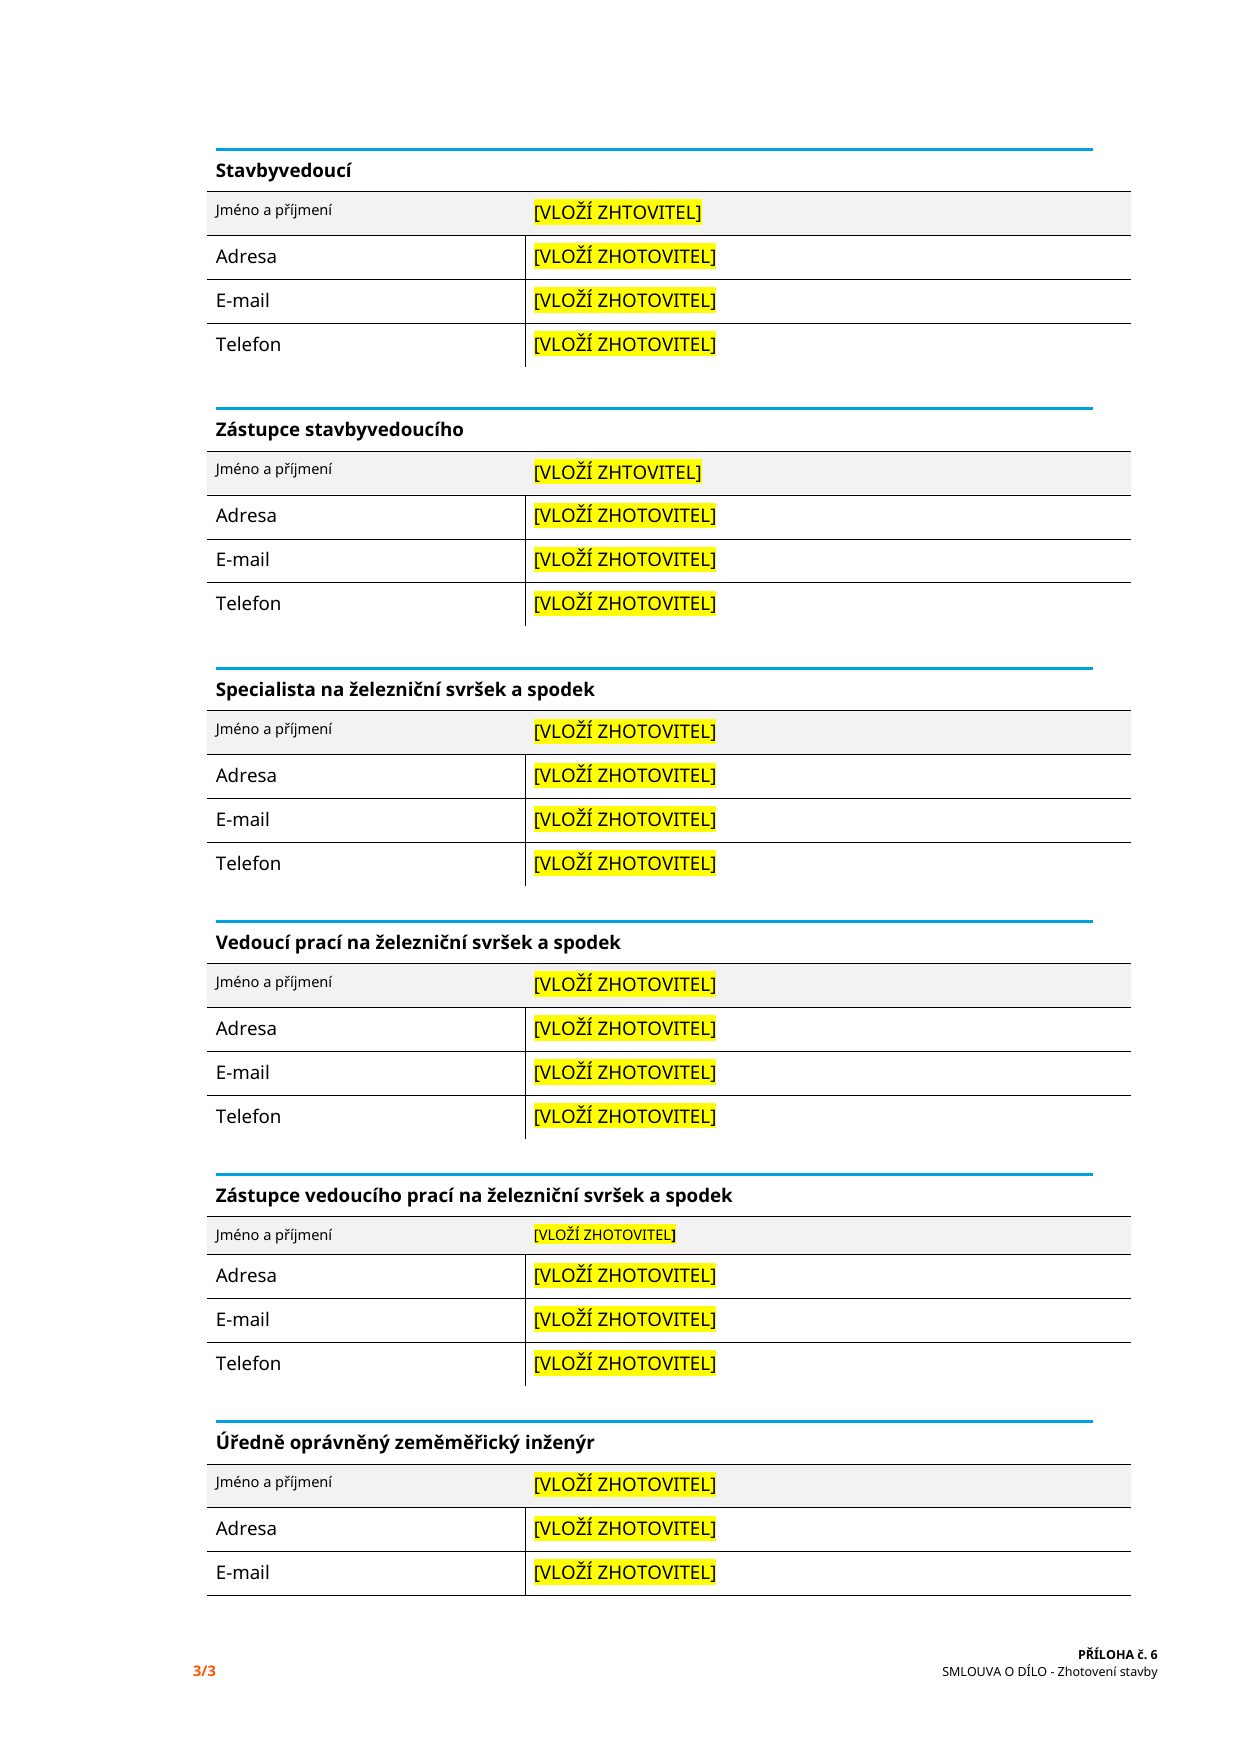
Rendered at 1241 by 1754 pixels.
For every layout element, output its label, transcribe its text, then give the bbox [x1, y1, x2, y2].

table_cell Telefon [207, 1343, 525, 1386]
table_cell [VLOŽÍ ZHOTOVITEL] [526, 496, 1131, 538]
text Zástupce stavbyvedoucího [216, 410, 1093, 442]
table_header Jméno a příjmení [207, 1465, 526, 1507]
table_cell Telefon [207, 324, 525, 367]
table_header Jméno a příjmení [207, 964, 526, 1007]
table_cell E-mail [207, 1052, 525, 1095]
table_cell [VLOŽÍ ZHOTOVITEL] [526, 540, 1131, 582]
table_cell Telefon [207, 843, 525, 886]
table_cell [VLOŽÍ ZHOTOVITEL] [526, 1508, 1131, 1551]
table_cell [VLOŽÍ ZHOTOVITEL] [526, 1343, 1131, 1386]
text Úředně oprávněný zeměměřický inženýr [216, 1423, 1093, 1455]
table_header [VLOŽÍ ZHOTOVITEL] [526, 964, 1131, 1007]
table_cell Adresa [207, 1508, 525, 1551]
table_cell [VLOŽÍ ZHOTOVITEL] [526, 843, 1131, 886]
table_cell [VLOŽÍ ZHOTOVITEL] [526, 1008, 1131, 1051]
table_cell Adresa [207, 755, 525, 798]
table_cell Adresa [207, 1008, 525, 1051]
table_cell [VLOŽÍ ZHOTOVITEL] [526, 1052, 1131, 1095]
table_cell E-mail [207, 1552, 525, 1595]
table_cell E-mail [207, 1299, 525, 1342]
table_header Jméno a příjmení [207, 452, 526, 494]
table_cell E-mail [207, 280, 525, 323]
table_cell [VLOŽÍ ZHOTOVITEL] [526, 799, 1131, 842]
table_cell Adresa [207, 236, 525, 279]
table_header [VLOŽÍ ZHOTOVITEL] [526, 711, 1131, 754]
table_cell [VLOŽÍ ZHOTOVITEL] [526, 1552, 1131, 1595]
table_cell E-mail [207, 540, 525, 582]
table_header [VLOŽÍ ZHOTOVITEL] [526, 1217, 1131, 1254]
table_cell [VLOŽÍ ZHOTOVITEL] [526, 1255, 1131, 1298]
table_cell [VLOŽÍ ZHOTOVITEL] [526, 280, 1131, 323]
table_cell [VLOŽÍ ZHOTOVITEL] [526, 1096, 1131, 1139]
text Vedoucí prací na železniční svršek a spodek [216, 923, 1093, 954]
text Specialista na železniční svršek a spodek [216, 670, 1093, 702]
table_header Jméno a příjmení [207, 711, 526, 754]
table_header Jméno a příjmení [207, 192, 526, 235]
table_cell E-mail [207, 799, 525, 842]
table_cell [VLOŽÍ ZHOTOVITEL] [526, 583, 1131, 626]
table_cell [VLOŽÍ ZHOTOVITEL] [526, 324, 1131, 367]
table_cell [VLOŽÍ ZHOTOVITEL] [526, 1299, 1131, 1342]
table_cell [VLOŽÍ ZHOTOVITEL] [526, 236, 1131, 279]
table_cell Telefon [207, 583, 525, 626]
table_cell Telefon [207, 1096, 525, 1139]
table_cell Adresa [207, 1255, 525, 1298]
table_header [VLOŽÍ ZHTOVITEL] [526, 452, 1131, 494]
table_header Jméno a příjmení [207, 1217, 526, 1254]
table_header [VLOŽÍ ZHOTOVITEL] [526, 1465, 1131, 1507]
table_header [VLOŽÍ ZHTOVITEL] [526, 192, 1131, 235]
text Stavbyvedoucí [216, 151, 1093, 182]
table_cell Adresa [207, 496, 525, 538]
table_cell [VLOŽÍ ZHOTOVITEL] [526, 755, 1131, 798]
text Zástupce vedoucího prací na železniční svršek a spodek [216, 1176, 1093, 1207]
